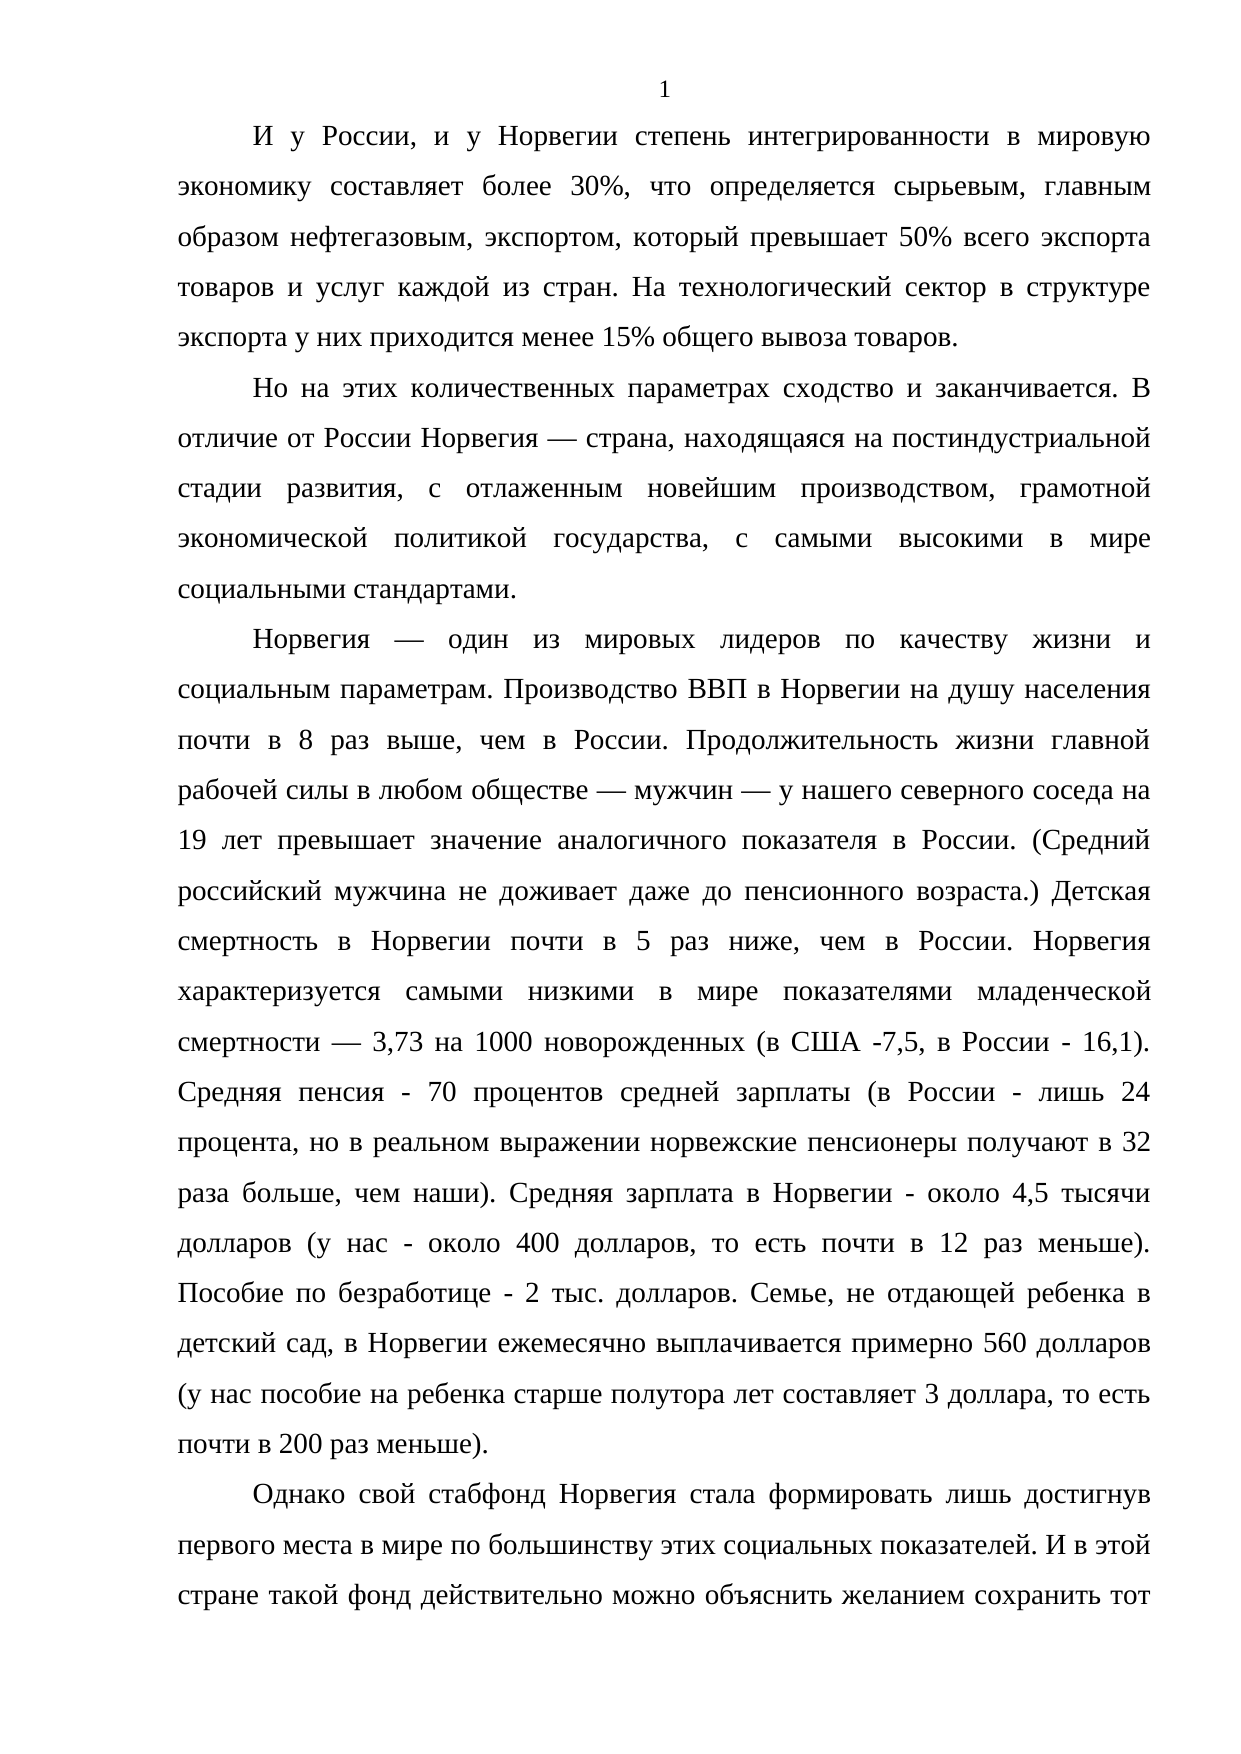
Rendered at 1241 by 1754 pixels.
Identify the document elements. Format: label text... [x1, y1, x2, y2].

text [177, 1477, 1152, 1611]
text И у России, и у Норвегии степень интегрированности в мировую экономику составляет более 30%, что определяется сырьевым, главным образом нефтегазовым, экспортом, который превышает 50% всего экспорта товаров и услуг каждой из стран. На технологический сектор в структуре экспорта у них приходится менее 15% общего вывоза товаров. [177, 118, 1152, 353]
text Но на этих количественных параметрах сходство и заканчивается. В отличие от России Норвегия — страна, находящаяся на постиндустриальной стадии развития, с отлаженным новейшим производством, грамотной экономической политикой государства, с самыми высокими в мире социальными стандартами. [177, 370, 1152, 604]
text Норвегия — один из мировых лидеров по качеству жизни и социальным параметрам. Производство ВВП в Норвегии на душу населения почти в 8 раз выше, чем в России. Продолжительность жизни главной рабочей силы в любом обществе — мужчин — у нашего северного соседа на 19 лет превышает значение аналогичного показателя в России. (Средний российский мужчина не доживает даже до пенсионного возраста.) Детская смертность в Норвегии почти в 5 раз ниже, чем в России. Норвегия характеризуется самыми низкими в мире показателями младенческой смертности — 3,73 на 1000 новорожденных (в США -7,5, в России - 16,1). Средняя пенсия - 70 процентов средней зарплаты (в России - лишь 24 процента, но в реальном выражении норвежские пенсионеры получают в 32 раза больше, чем наши). Средняя зарплата в Норвегии - около 4,5 тысячи долларов (у нас - около 400 долларов, то есть почти в 12 раз меньше). Пособие по безработице - 2 тыс. долларов. Семье, не отдающей ребенка в детский сад, в Норвегии ежемесячно выплачивается примерно 560 долларов (у нас пособие на ребенка старше полутора лет составляет 3 доллара, то есть почти в 200 раз меньше). [177, 621, 1152, 1460]
